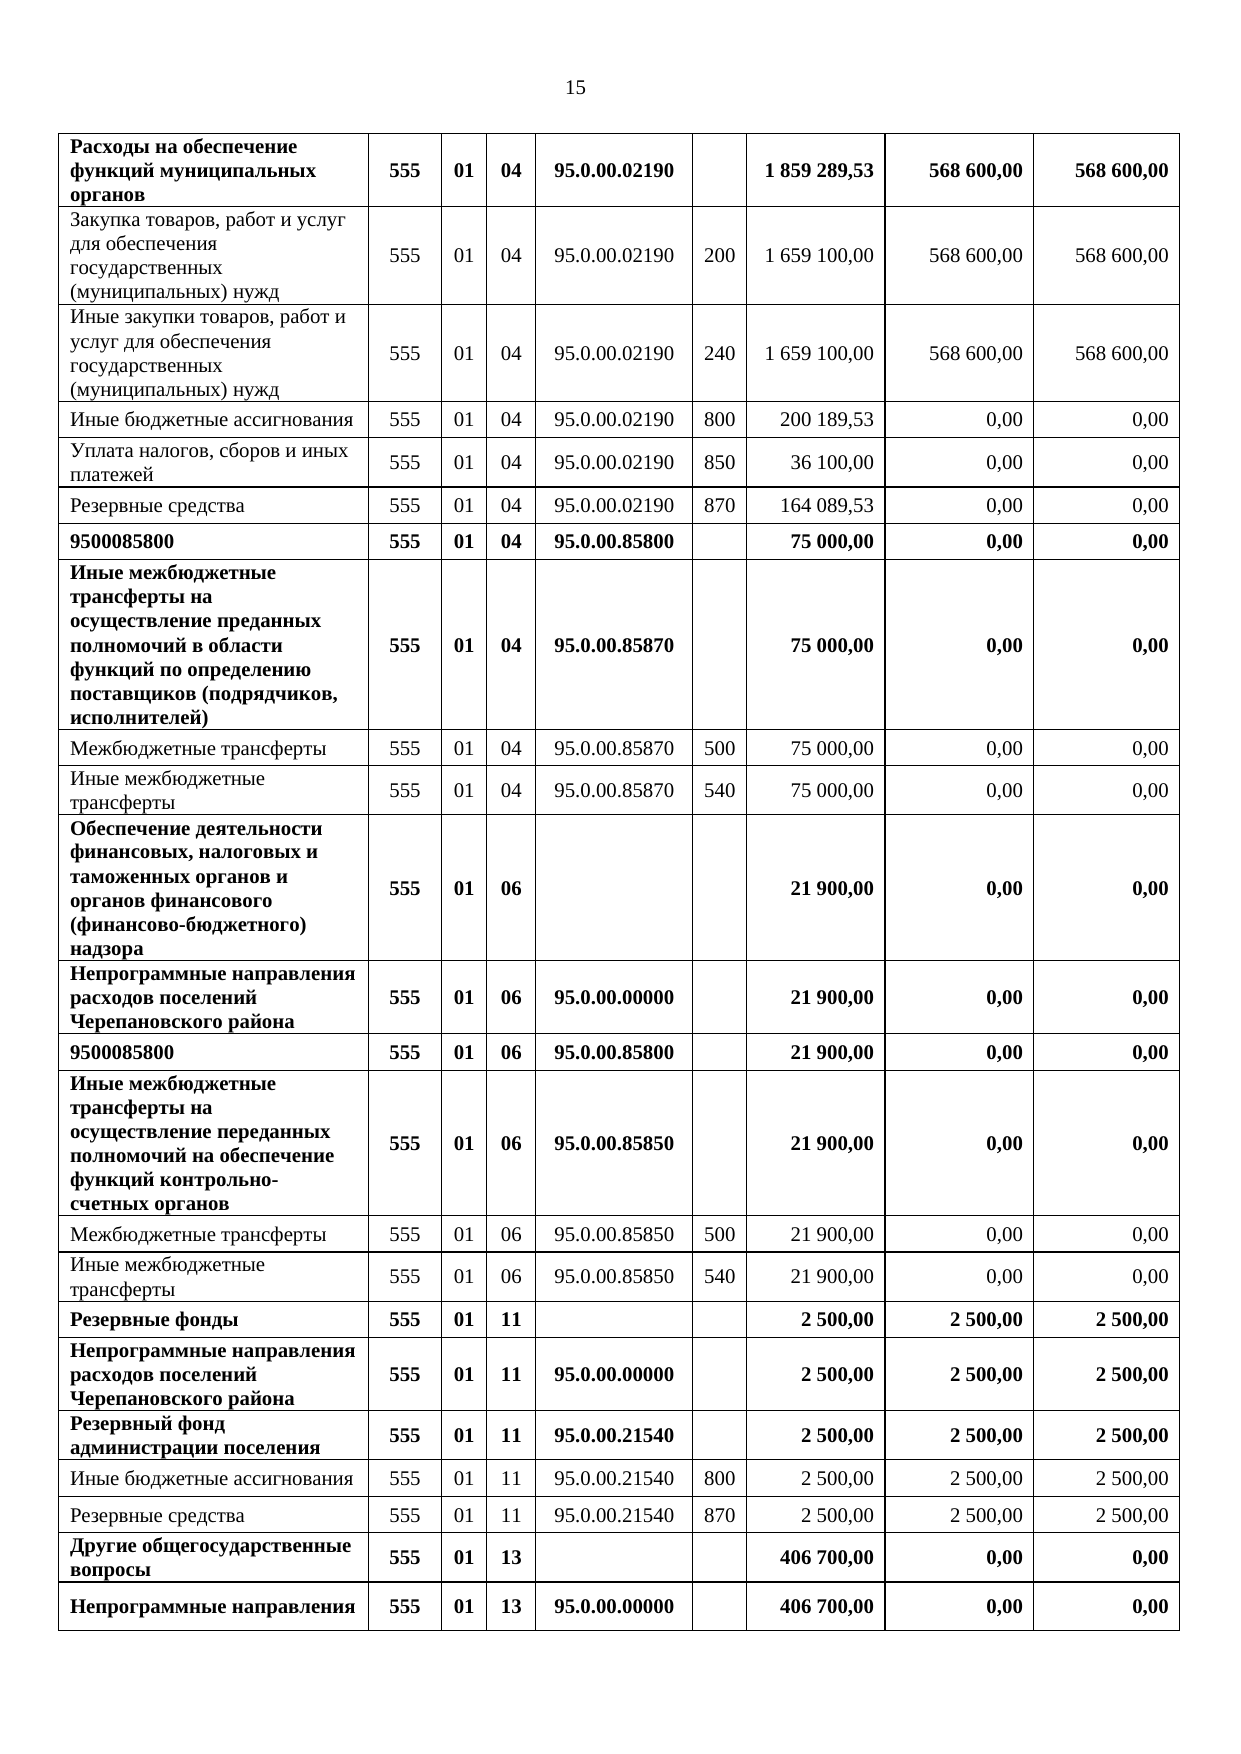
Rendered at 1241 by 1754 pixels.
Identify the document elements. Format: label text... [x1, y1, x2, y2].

table_cell 555 [369, 1460, 441, 1496]
table_cell 0,00 [1034, 1216, 1179, 1251]
table_cell [693, 961, 746, 1033]
table_cell 0,00 [886, 1253, 1033, 1301]
table_cell 500 [693, 730, 746, 765]
table_cell 555 [369, 488, 441, 523]
table_cell [536, 1533, 692, 1581]
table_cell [59, 1583, 368, 1630]
table_cell 406 700,00 [747, 1583, 884, 1630]
table_cell 555 [369, 1533, 441, 1581]
table_cell 2 500,00 [886, 1460, 1033, 1496]
table_cell 95.0.00.21540 [536, 1497, 692, 1532]
table_cell 0,00 [886, 766, 1033, 814]
table_cell 2 500,00 [1034, 1338, 1179, 1410]
table_cell 21 900,00 [747, 815, 884, 960]
table_cell 95.0.00.02190 [536, 488, 692, 523]
table_cell 0,00 [886, 560, 1033, 729]
table_cell 01 [442, 524, 486, 559]
table_cell 555 [369, 438, 441, 486]
table_cell 555 [369, 1583, 441, 1630]
table_cell 240 [693, 305, 746, 401]
table_cell 555 [369, 1216, 441, 1251]
table_cell 95.0.00.00000 [536, 1338, 692, 1410]
table_cell 800 [693, 402, 746, 437]
table_cell [693, 1034, 746, 1069]
table_cell 2 500,00 [886, 1338, 1033, 1410]
table_cell 9500085800 [59, 524, 368, 559]
table_cell Непрограммные направления расходов поселений Черепановского района [59, 1338, 368, 1410]
table_cell 01 [442, 1583, 486, 1630]
table_cell 01 [442, 560, 486, 729]
table_cell 95.0.00.02190 [536, 402, 692, 437]
table_cell Межбюджетные трансферты [59, 730, 368, 765]
table_cell 555 [369, 1338, 441, 1410]
table_cell Резервные средства [59, 488, 368, 523]
table_cell 04 [487, 402, 535, 437]
table_cell 01 [442, 730, 486, 765]
table_cell 75 000,00 [747, 524, 884, 559]
table_cell 2 500,00 [747, 1338, 884, 1410]
table_cell 555 [369, 1034, 441, 1069]
table_cell [693, 524, 746, 559]
table_cell [536, 815, 692, 960]
table_cell 0,00 [1034, 1071, 1179, 1215]
table_cell 2 500,00 [1034, 1302, 1179, 1337]
table_cell 95.0.00.85800 [536, 1034, 692, 1069]
table_cell 555 [369, 815, 441, 960]
table_cell Иные межбюджетные трансферты на осуществление преданных полномочий в области функций по определению поставщиков (подрядчиков, исполнителей) [59, 560, 368, 729]
table_cell 0,00 [1034, 961, 1179, 1033]
table_cell 36 100,00 [747, 438, 884, 486]
table_cell [693, 134, 746, 206]
table_cell 01 [442, 1460, 486, 1496]
table_cell 21 900,00 [747, 1034, 884, 1069]
table_cell 555 [369, 305, 441, 401]
table_cell 01 [442, 438, 486, 486]
table_cell 95.0.00.02190 [536, 207, 692, 303]
table_cell Иные бюджетные ассигнования [59, 1460, 368, 1496]
table_cell 555 [369, 1253, 441, 1301]
table_cell 0,00 [886, 1071, 1033, 1215]
table_cell 555 [369, 402, 441, 437]
table_cell 06 [487, 1253, 535, 1301]
table_cell 1 659 100,00 [747, 207, 884, 303]
table_cell [693, 1302, 746, 1337]
table_cell 555 [369, 207, 441, 303]
table_cell 0,00 [1034, 1533, 1179, 1581]
table_cell 11 [487, 1302, 535, 1337]
table_cell Межбюджетные трансферты [59, 1216, 368, 1251]
table_cell 500 [693, 1216, 746, 1251]
table_cell 01 [442, 1034, 486, 1069]
table_cell 0,00 [886, 1216, 1033, 1251]
table_cell 2 500,00 [886, 1411, 1033, 1459]
table_cell 01 [442, 402, 486, 437]
table_cell 0,00 [1034, 438, 1179, 486]
table_cell Обеспечение деятельности финансовых, налоговых и таможенных органов и органов финансового (финансово-бюджетного) надзора [59, 815, 368, 960]
table_cell 568 600,00 [886, 207, 1033, 303]
table_cell 01 [442, 961, 486, 1033]
table_cell 568 600,00 [886, 305, 1033, 401]
table_cell 555 [369, 1411, 441, 1459]
table_cell [693, 1338, 746, 1410]
table_cell 01 [442, 766, 486, 814]
table_cell 01 [442, 305, 486, 401]
table_cell 95.0.00.85850 [536, 1216, 692, 1251]
table_cell 0,00 [1034, 766, 1179, 814]
table_cell 04 [487, 730, 535, 765]
table_cell Другие общегосударственные вопросы [59, 1533, 368, 1581]
table_cell 06 [487, 1216, 535, 1251]
table_cell 01 [442, 1216, 486, 1251]
table_cell 21 900,00 [747, 961, 884, 1033]
table_cell 95.0.00.85850 [536, 1253, 692, 1301]
table_cell 13 [487, 1533, 535, 1581]
table_cell 540 [693, 1253, 746, 1301]
table_cell 01 [442, 134, 486, 206]
table_cell 04 [487, 207, 535, 303]
table_cell Уплата налогов, сборов и иных платежей [59, 438, 368, 486]
table_cell 0,00 [1034, 1583, 1179, 1630]
table_cell 2 500,00 [886, 1302, 1033, 1337]
table_cell 555 [369, 134, 441, 206]
table_cell 870 [693, 1497, 746, 1532]
table_cell 555 [369, 766, 441, 814]
table_cell 0,00 [886, 1583, 1033, 1630]
table_cell 0,00 [1034, 730, 1179, 765]
table_cell 0,00 [1034, 815, 1179, 960]
table_cell Закупка товаров, работ и услуг для обеспечения государственных (муниципальных) нужд [59, 207, 368, 303]
table_cell 2 500,00 [1034, 1411, 1179, 1459]
table_cell 0,00 [1034, 488, 1179, 523]
table_cell 11 [487, 1460, 535, 1496]
table_cell 95.0.00.00000 [536, 1583, 692, 1630]
table_cell 568 600,00 [1034, 305, 1179, 401]
table_cell Иные закупки товаров, работ и услуг для обеспечения государственных (муниципальных) нужд [59, 305, 368, 401]
table_cell 11 [487, 1338, 535, 1410]
table_cell 555 [369, 1071, 441, 1215]
table_cell 21 900,00 [747, 1216, 884, 1251]
table_cell 0,00 [886, 1034, 1033, 1069]
table_cell 555 [369, 1302, 441, 1337]
table_cell 06 [487, 1071, 535, 1215]
table_cell 04 [487, 524, 535, 559]
table_cell 95.0.00.02190 [536, 134, 692, 206]
table_cell 0,00 [886, 488, 1033, 523]
table_cell 555 [369, 961, 441, 1033]
table_cell 95.0.00.85870 [536, 766, 692, 814]
table_cell [693, 560, 746, 729]
table_cell 95.0.00.00000 [536, 961, 692, 1033]
table_cell 800 [693, 1460, 746, 1496]
table_cell 0,00 [886, 524, 1033, 559]
table_cell 04 [487, 560, 535, 729]
table_cell 95.0.00.85800 [536, 524, 692, 559]
table_cell 2 500,00 [886, 1497, 1033, 1532]
table_cell 0,00 [1034, 1253, 1179, 1301]
table_cell 568 600,00 [1034, 207, 1179, 303]
table_cell Иные межбюджетные трансферты [59, 766, 368, 814]
table_cell 95.0.00.02190 [536, 438, 692, 486]
table_cell Расходы на обеспечение функций муниципальных органов [59, 134, 368, 206]
table_cell 01 [442, 1338, 486, 1410]
table_cell 06 [487, 961, 535, 1033]
table_cell Резервный фонд администрации поселения [59, 1411, 368, 1459]
table_cell 0,00 [886, 438, 1033, 486]
table_cell 555 [369, 1497, 441, 1532]
table_cell 95.0.00.02190 [536, 305, 692, 401]
table_cell 0,00 [886, 1533, 1033, 1581]
table_cell 75 000,00 [747, 730, 884, 765]
table_cell 0,00 [1034, 560, 1179, 729]
table_cell 01 [442, 1302, 486, 1337]
table_cell 04 [487, 438, 535, 486]
table_cell [693, 815, 746, 960]
table_cell Резервные фонды [59, 1302, 368, 1337]
table_cell [693, 1411, 746, 1459]
table_cell 2 500,00 [1034, 1460, 1179, 1496]
table_cell Иные межбюджетные трансферты на осуществление переданных полномочий на обеспечение функций контрольно-счетных органов [59, 1071, 368, 1215]
table_cell 870 [693, 488, 746, 523]
table_cell [693, 1583, 746, 1630]
table_cell 04 [487, 134, 535, 206]
table_cell 01 [442, 1497, 486, 1532]
table_cell 95.0.00.85870 [536, 560, 692, 729]
table_cell 555 [369, 524, 441, 559]
table_cell 06 [487, 815, 535, 960]
table_cell 11 [487, 1497, 535, 1532]
table_cell 04 [487, 488, 535, 523]
table_cell 01 [442, 1253, 486, 1301]
table_cell Непрограммные направления расходов поселений Черепановского района [59, 961, 368, 1033]
table_cell 75 000,00 [747, 560, 884, 729]
table_cell 2 500,00 [747, 1497, 884, 1532]
table_cell 568 600,00 [1034, 134, 1179, 206]
table_cell 555 [369, 730, 441, 765]
table_cell Резервные средства [59, 1497, 368, 1532]
table_cell 0,00 [1034, 524, 1179, 559]
table_cell 06 [487, 1034, 535, 1069]
table_cell 0,00 [886, 815, 1033, 960]
table_cell 21 900,00 [747, 1253, 884, 1301]
table_cell 04 [487, 305, 535, 401]
table_cell [693, 1533, 746, 1581]
table_cell 01 [442, 1071, 486, 1215]
table_cell 568 600,00 [886, 134, 1033, 206]
table_cell 200 [693, 207, 746, 303]
table_cell 0,00 [1034, 402, 1179, 437]
table_cell 850 [693, 438, 746, 486]
table_cell Иные межбюджетные трансферты [59, 1253, 368, 1301]
table_cell 2 500,00 [1034, 1497, 1179, 1532]
table_cell 2 500,00 [747, 1411, 884, 1459]
table_cell 21 900,00 [747, 1071, 884, 1215]
table_cell 406 700,00 [747, 1533, 884, 1581]
table_cell 164 089,53 [747, 488, 884, 523]
table_cell 95.0.00.21540 [536, 1460, 692, 1496]
table_cell 01 [442, 488, 486, 523]
table_cell 95.0.00.21540 [536, 1411, 692, 1459]
table_cell 01 [442, 1533, 486, 1581]
table_cell 0,00 [886, 730, 1033, 765]
table_cell 555 [369, 560, 441, 729]
table_cell 540 [693, 766, 746, 814]
table_cell 01 [442, 207, 486, 303]
table_cell Иные бюджетные ассигнования [59, 402, 368, 437]
table_cell 01 [442, 1411, 486, 1459]
table_cell 0,00 [886, 402, 1033, 437]
table_cell 13 [487, 1583, 535, 1630]
table_cell 1 859 289,53 [747, 134, 884, 206]
table_cell 04 [487, 766, 535, 814]
table_cell 01 [442, 815, 486, 960]
table_cell 0,00 [1034, 1034, 1179, 1069]
table_cell 2 500,00 [747, 1460, 884, 1496]
table_cell 0,00 [886, 961, 1033, 1033]
table_cell [536, 1302, 692, 1337]
table_cell [693, 1071, 746, 1215]
table_cell 95.0.00.85870 [536, 730, 692, 765]
table_cell 2 500,00 [747, 1302, 884, 1337]
table_cell 200 189,53 [747, 402, 884, 437]
table_cell 1 659 100,00 [747, 305, 884, 401]
table_cell 9500085800 [59, 1034, 368, 1069]
table_cell 11 [487, 1411, 535, 1459]
table_cell 75 000,00 [747, 766, 884, 814]
table_cell 95.0.00.85850 [536, 1071, 692, 1215]
